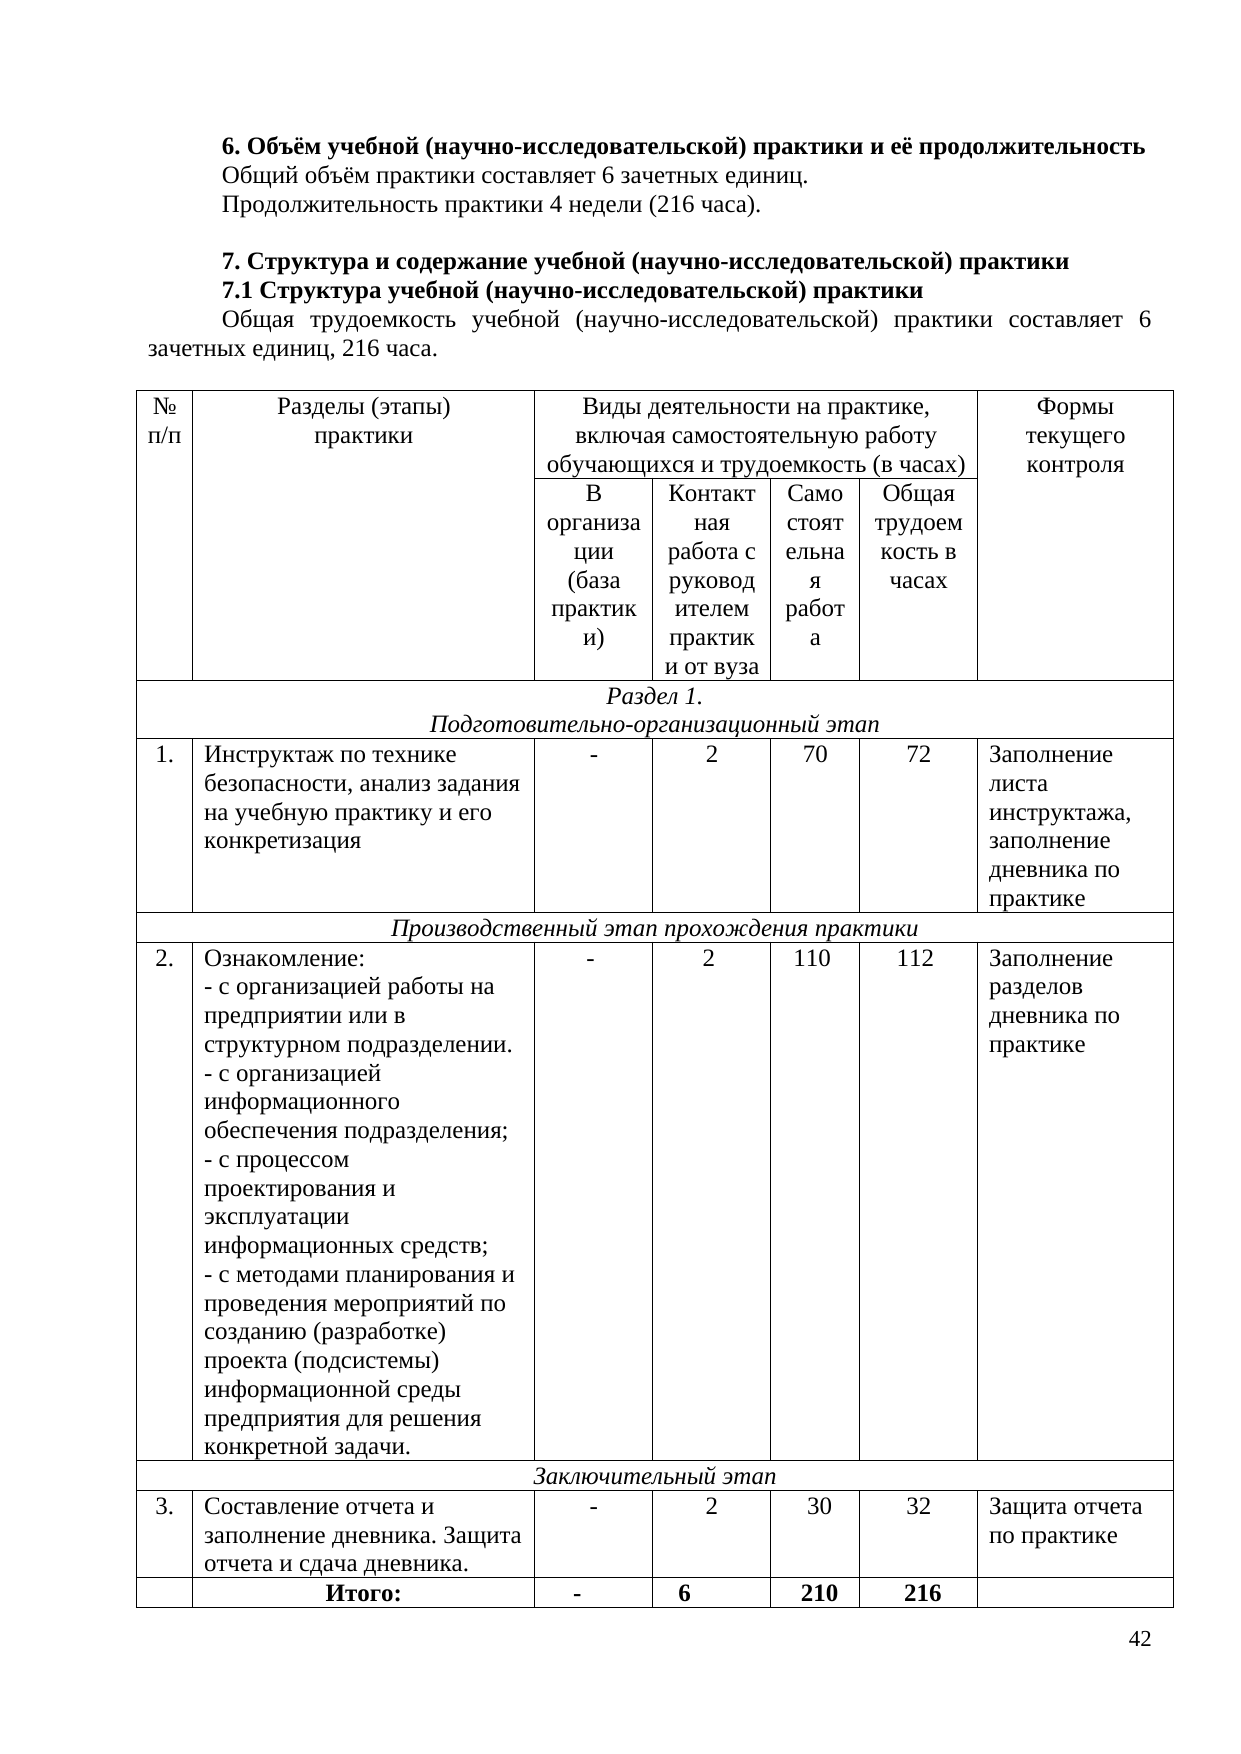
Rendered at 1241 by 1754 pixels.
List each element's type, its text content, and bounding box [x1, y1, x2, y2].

text Общий объём практики составляет 6 зачетных единиц. [148, 160, 1152, 189]
table_cell Заполнение листа инструктажа, заполнение дневника по практике [978, 739, 1173, 912]
table_cell 216 [860, 1578, 977, 1607]
table_cell 32 [860, 1491, 977, 1577]
table_cell 210 [771, 1578, 859, 1607]
table_cell - [535, 739, 652, 912]
table_cell Заполнение разделов дневника по практике [978, 943, 1173, 1460]
table_cell 70 [771, 739, 859, 912]
table_cell Раздел 1. Подготовительно-организационный этап [137, 681, 1173, 738]
table_cell Производственный этап прохождения практики [137, 913, 1173, 942]
table_cell Общая трудоемкость в часах [860, 479, 977, 680]
table_cell 2 [653, 943, 770, 1460]
table_cell Защита отчета по практике [978, 1491, 1173, 1577]
table_cell 110 [771, 943, 859, 1460]
text Общая трудоемкость учебной (научно-исследовательской) практики составляет 6 зачетных единиц, 216 часа. [148, 304, 1152, 361]
table_cell Инструктаж по технике безопасности, анализ задания на учебную практику и его конкретизация [193, 739, 534, 912]
table_cell Составление отчета и заполнение дневника. Защита отчета и сдача дневника. [193, 1491, 534, 1577]
table_header Виды деятельности на практике, включая самостоятельную работу обучающихся и трудоемкость (в часах) [535, 391, 977, 477]
text 7. Структура и содержание учебной (научно-исследовательской) практики [148, 246, 1152, 275]
table_cell [978, 1578, 1173, 1607]
table_header Формы текущего контроля [978, 391, 1173, 680]
table_cell 6 [653, 1578, 770, 1607]
table_cell Заключительный этап [137, 1461, 1173, 1490]
table_cell Самостоятельная работа [771, 479, 859, 680]
table_header № п/п [137, 391, 192, 680]
text 7.1 Структура учебной (научно-исследовательской) практики [148, 275, 1152, 304]
table_cell 2. [137, 943, 192, 1460]
table_cell 112 [860, 943, 977, 1460]
table_cell 2 [653, 1491, 770, 1577]
table_cell Контактная работа с руководителем практики от вуза [653, 479, 770, 680]
table_cell В организации (база практики) [535, 479, 652, 680]
table_cell - [535, 1578, 652, 1607]
text Продолжительность практики 4 недели (216 часа). [148, 189, 1152, 218]
table_cell 2 [653, 739, 770, 912]
table_cell - [535, 943, 652, 1460]
table_cell Ознакомление: - с организацией работы на предприятии или в структурном подразделении. - с организацией информационного обеспечения подразделения; - с процессом проектирования и эксплуатации информационных средств; - с методами планирования и проведения мероприятий по созданию (разработке) проекта (подсистемы) информационной среды предприятия для решения конкретной задачи. [193, 943, 534, 1460]
table_cell 30 [771, 1491, 859, 1577]
table_cell [137, 1578, 192, 1607]
table_cell 72 [860, 739, 977, 912]
table_cell - [535, 1491, 652, 1577]
text 6. Объём учебной (научно-исследовательской) практики и её продолжительность [148, 131, 1152, 160]
table_cell Итого: [193, 1578, 534, 1607]
table_cell 1. [137, 739, 192, 912]
table_cell 3. [137, 1491, 192, 1577]
table_header Разделы (этапы) практики [193, 391, 534, 680]
